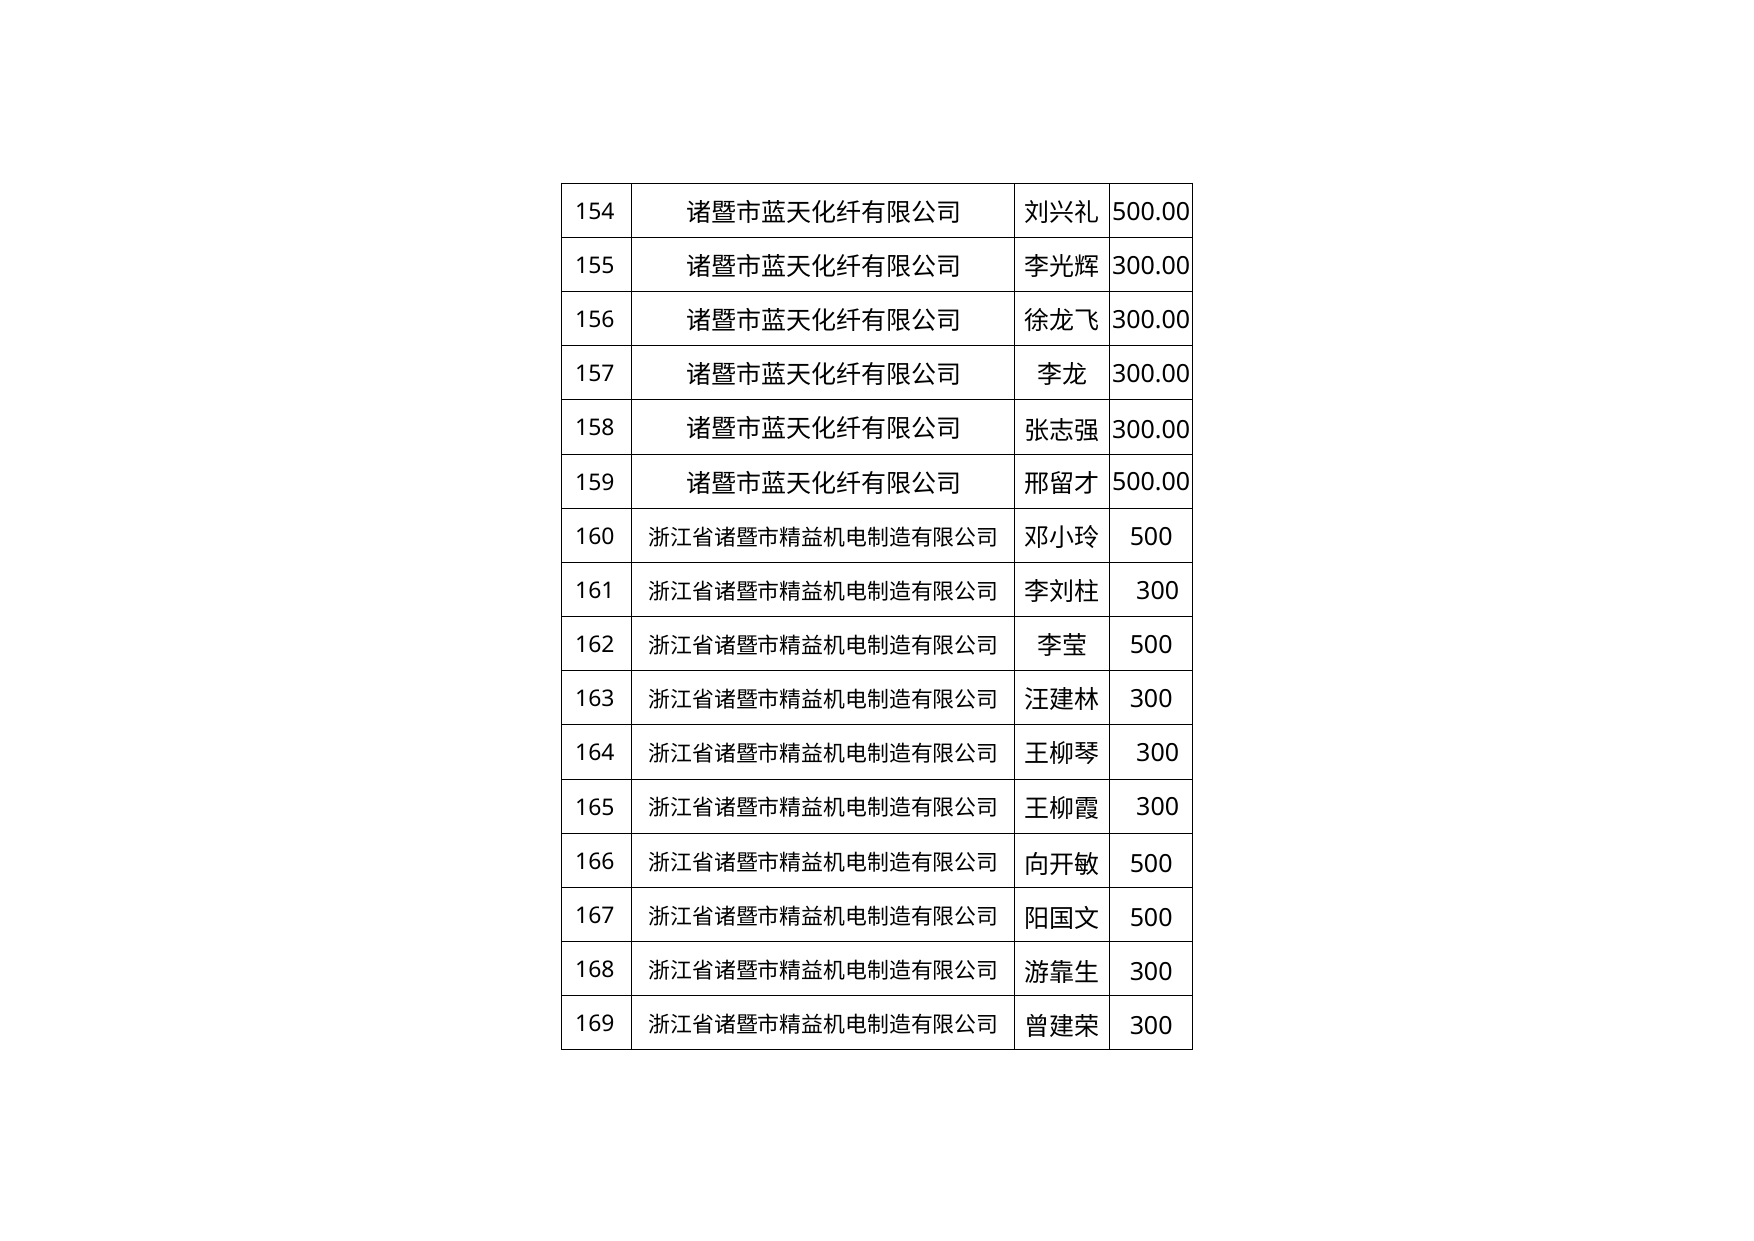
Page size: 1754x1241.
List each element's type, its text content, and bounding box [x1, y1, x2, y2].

table_cell [562, 455, 631, 508]
table_cell 曾建荣 [1015, 996, 1109, 1049]
table_cell 李光辉 [1015, 238, 1109, 291]
table_cell [562, 238, 631, 291]
table_cell 300 [1110, 942, 1192, 995]
table_cell 诸暨市蓝天化纤有限公司 [632, 346, 1014, 399]
table_cell 徐龙飞 [1015, 292, 1109, 345]
table_cell 300.00 [1110, 346, 1192, 399]
table_cell [562, 184, 631, 237]
table_cell 300 [1110, 725, 1192, 778]
table_cell 浙江省诸暨市精益机电制造有限公司 [632, 996, 1014, 1049]
table_cell [562, 509, 631, 562]
table_cell 300.00 [1110, 292, 1192, 345]
table_cell 300.00 [1110, 400, 1192, 453]
table_cell 诸暨市蓝天化纤有限公司 [632, 400, 1014, 453]
table_cell [562, 400, 631, 453]
table_cell 阳国文 [1015, 888, 1109, 941]
table_cell [562, 780, 631, 833]
table_cell 500 [1110, 617, 1192, 670]
table_cell 500.00 [1110, 455, 1192, 508]
table_cell 500.00 [1110, 184, 1192, 237]
table_cell [562, 888, 631, 941]
table_cell 500 [1110, 834, 1192, 887]
table_cell 浙江省诸暨市精益机电制造有限公司 [632, 563, 1014, 616]
table_cell 浙江省诸暨市精益机电制造有限公司 [632, 834, 1014, 887]
table_cell 浙江省诸暨市精益机电制造有限公司 [632, 509, 1014, 562]
table_cell [562, 834, 631, 887]
table_cell 游靠生 [1015, 942, 1109, 995]
table_cell [562, 671, 631, 724]
table_cell 300.00 [1110, 238, 1192, 291]
table_cell 300 [1110, 671, 1192, 724]
table_cell 汪建林 [1015, 671, 1109, 724]
table_cell [562, 563, 631, 616]
table_cell 诸暨市蓝天化纤有限公司 [632, 292, 1014, 345]
table_cell 300 [1110, 996, 1192, 1049]
table_cell 王柳琴 [1015, 725, 1109, 778]
table_cell 邓小玲 [1015, 509, 1109, 562]
table_cell 向开敏 [1015, 834, 1109, 887]
table_cell 邢留才 [1015, 455, 1109, 508]
table_cell 500 [1110, 888, 1192, 941]
table_cell 300 [1110, 780, 1192, 833]
table_cell 诸暨市蓝天化纤有限公司 [632, 455, 1014, 508]
table_cell 李刘柱 [1015, 563, 1109, 616]
table_cell 李莹 [1015, 617, 1109, 670]
table_cell 300 [1110, 563, 1192, 616]
table_cell 诸暨市蓝天化纤有限公司 [632, 238, 1014, 291]
table_cell 张志强 [1015, 400, 1109, 453]
table_cell [562, 617, 631, 670]
table_cell 浙江省诸暨市精益机电制造有限公司 [632, 888, 1014, 941]
table_cell 浙江省诸暨市精益机电制造有限公司 [632, 725, 1014, 778]
table_cell 浙江省诸暨市精益机电制造有限公司 [632, 617, 1014, 670]
table_cell [562, 292, 631, 345]
table_cell [562, 942, 631, 995]
table_cell 浙江省诸暨市精益机电制造有限公司 [632, 780, 1014, 833]
table_cell [562, 346, 631, 399]
table_cell 李龙 [1015, 346, 1109, 399]
table_cell [562, 996, 631, 1049]
table_cell 诸暨市蓝天化纤有限公司 [632, 184, 1014, 237]
table_cell 刘兴礼 [1015, 184, 1109, 237]
table_cell 浙江省诸暨市精益机电制造有限公司 [632, 671, 1014, 724]
table_cell 500 [1110, 509, 1192, 562]
table_cell [562, 725, 631, 778]
table_cell 浙江省诸暨市精益机电制造有限公司 [632, 942, 1014, 995]
table_cell 王柳霞 [1015, 780, 1109, 833]
